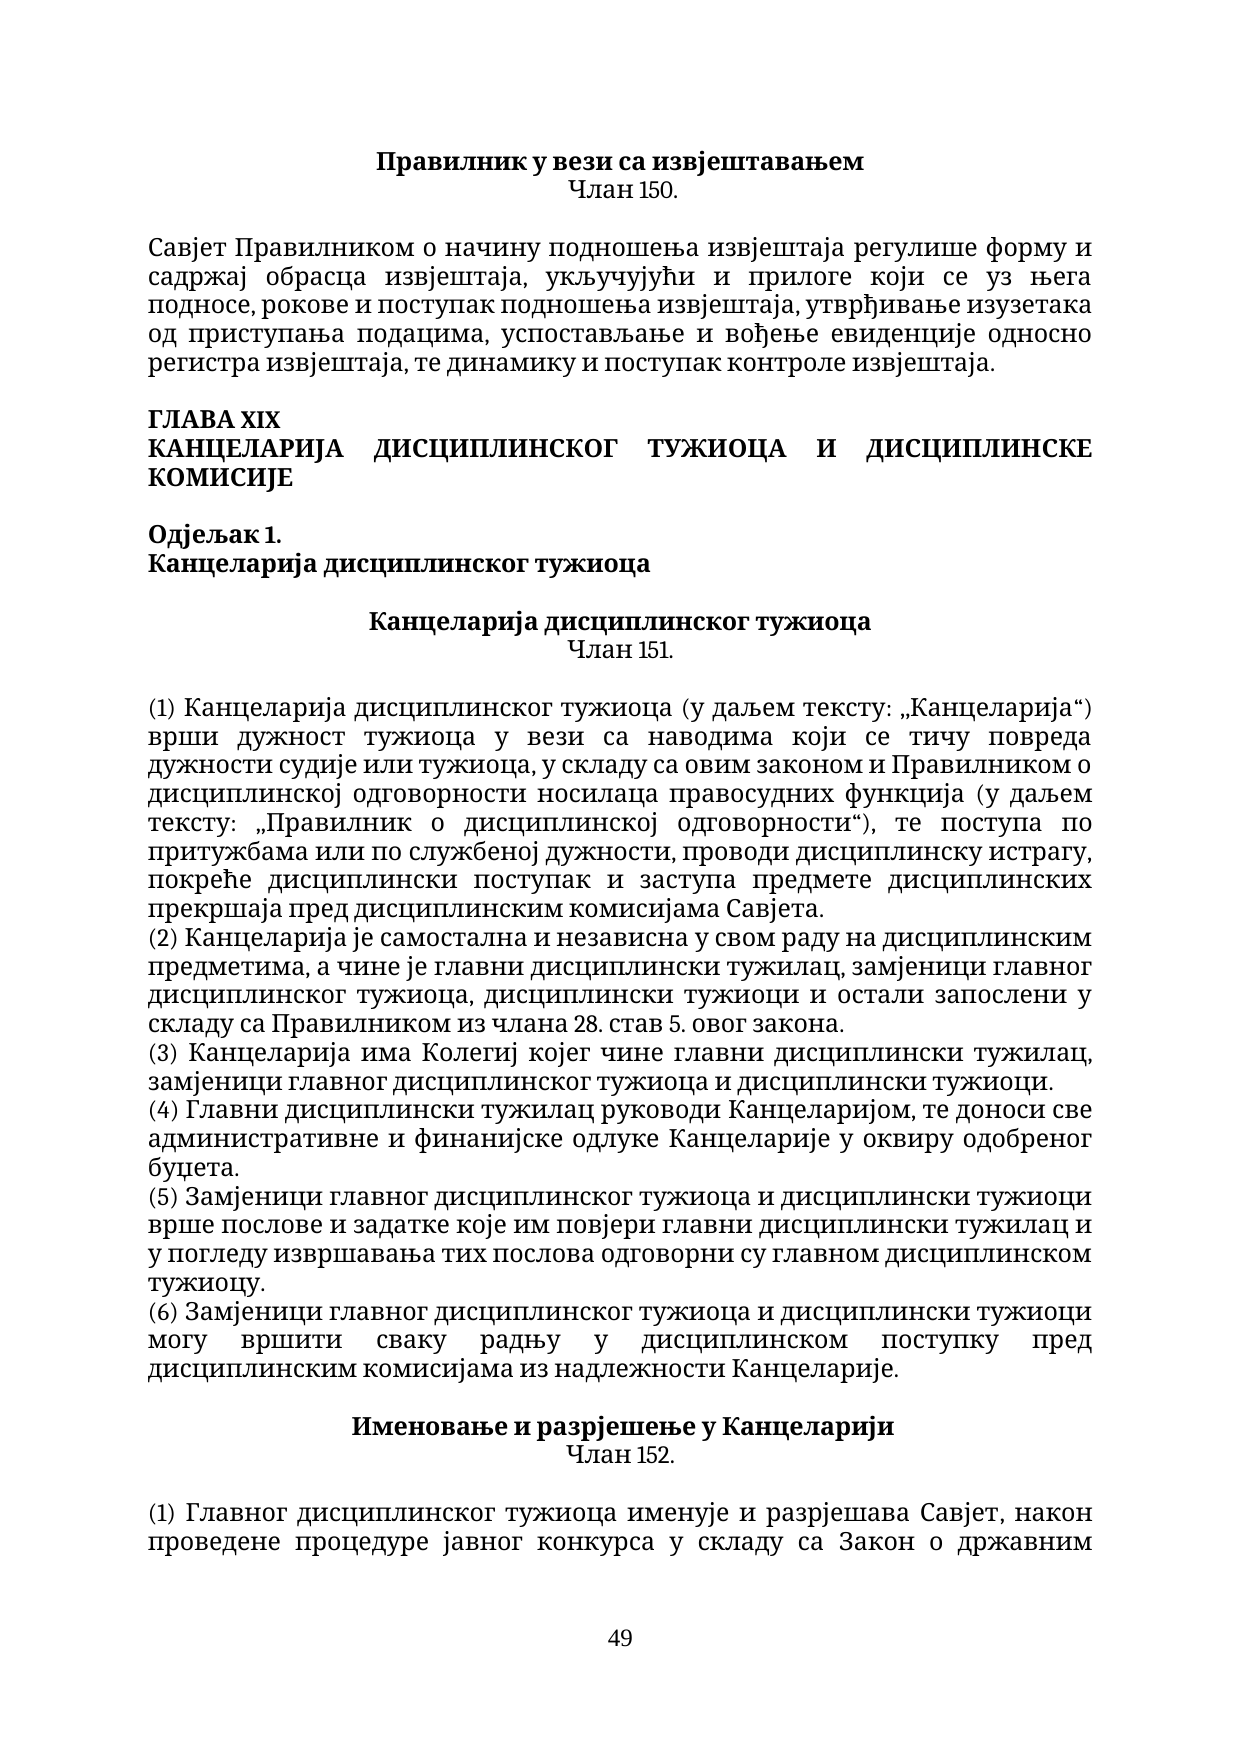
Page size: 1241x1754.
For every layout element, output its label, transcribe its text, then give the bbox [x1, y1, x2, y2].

text КАНЦЕЛАРИЈА ДИСЦИПЛИНСКОГ ТУЖИОЦА И ДИСЦИПЛИНСКЕ КОМИСИЈЕ [148, 435, 1093, 493]
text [148, 1499, 1093, 1556]
text (1) Канцеларија дисциплинског тужиоца (у даљем тексту: ,,Канцеларија“) врши дужност тужиоца у вези са наводима који се тичу повреда дужности судије или тужиоца, у складу са овим законом и Правилником о дисциплинској одговорности носилаца правосудних функција (у даљем тексту: ,,Правилник о дисциплинској одговорности“), те поступа по притужбама или по службеној дужности, проводи дисциплинску истрагу, покреће дисциплински поступак и заступа предмете дисциплинских прекршаја пред дисциплинским комисијама Савјета. [148, 694, 1093, 924]
text Канцеларија дисциплинског тужиоца [148, 608, 1093, 636]
text Савјет Правилником о начину подношења извјештаја регулише форму и садржај обрасца извјештаја, укључујући и прилоге који се уз њега подносе, рокове и поступак подношења извјештаја, утврђивање изузетака од приступања подацима, успостављање и вођење евиденције односно регистра извјештаја, те динамику и поступак контроле извјештаја. [148, 234, 1093, 378]
text Именовање и разрјешење у Канцеларији [148, 1413, 1093, 1441]
text Члан 150. [148, 176, 1093, 205]
text ГЛАВА XIX [148, 406, 1093, 435]
text Члан 151. [148, 636, 1093, 665]
text (2) Канцеларија је самостална и независна у свом раду на дисциплинским предметима, а чине је главни дисциплински тужилац, замјеници главног дисциплинског тужиоца, дисциплински тужиоци и остали запослени у складу са Правилником из члана 28. став 5. овог закона. [148, 924, 1093, 1039]
text Правилник у вези са извјештавањем [148, 148, 1093, 176]
text Члан 152. [148, 1441, 1093, 1470]
text Канцеларија дисциплинског тужиоца [148, 550, 1093, 579]
text Одјељак 1. [148, 521, 1093, 550]
text (5) Замјеници главног дисциплинског тужиоца и дисциплински тужиоци врше послове и задатке које им повјери главни дисциплински тужилац и у погледу извршавања тих послова одговорни су главном дисциплинском тужиоцу. [148, 1183, 1093, 1298]
text (4) Главни дисциплински тужилац руководи Канцеларијом, те доноси све административне и финанијске одлуке Канцеларије у оквиру одобреног буџета. [148, 1096, 1093, 1183]
text (3) Канцеларија има Колегиј којег чине главни дисциплински тужилац, замјеници главног дисциплинског тужиоца и дисциплински тужиоци. [148, 1039, 1093, 1096]
text (6) Замјеници главног дисциплинског тужиоца и дисциплински тужиоци могу вршити сваку радњу у дисциплинском поступку пред дисциплинским комисијама из надлежности Канцеларије. [148, 1298, 1093, 1384]
